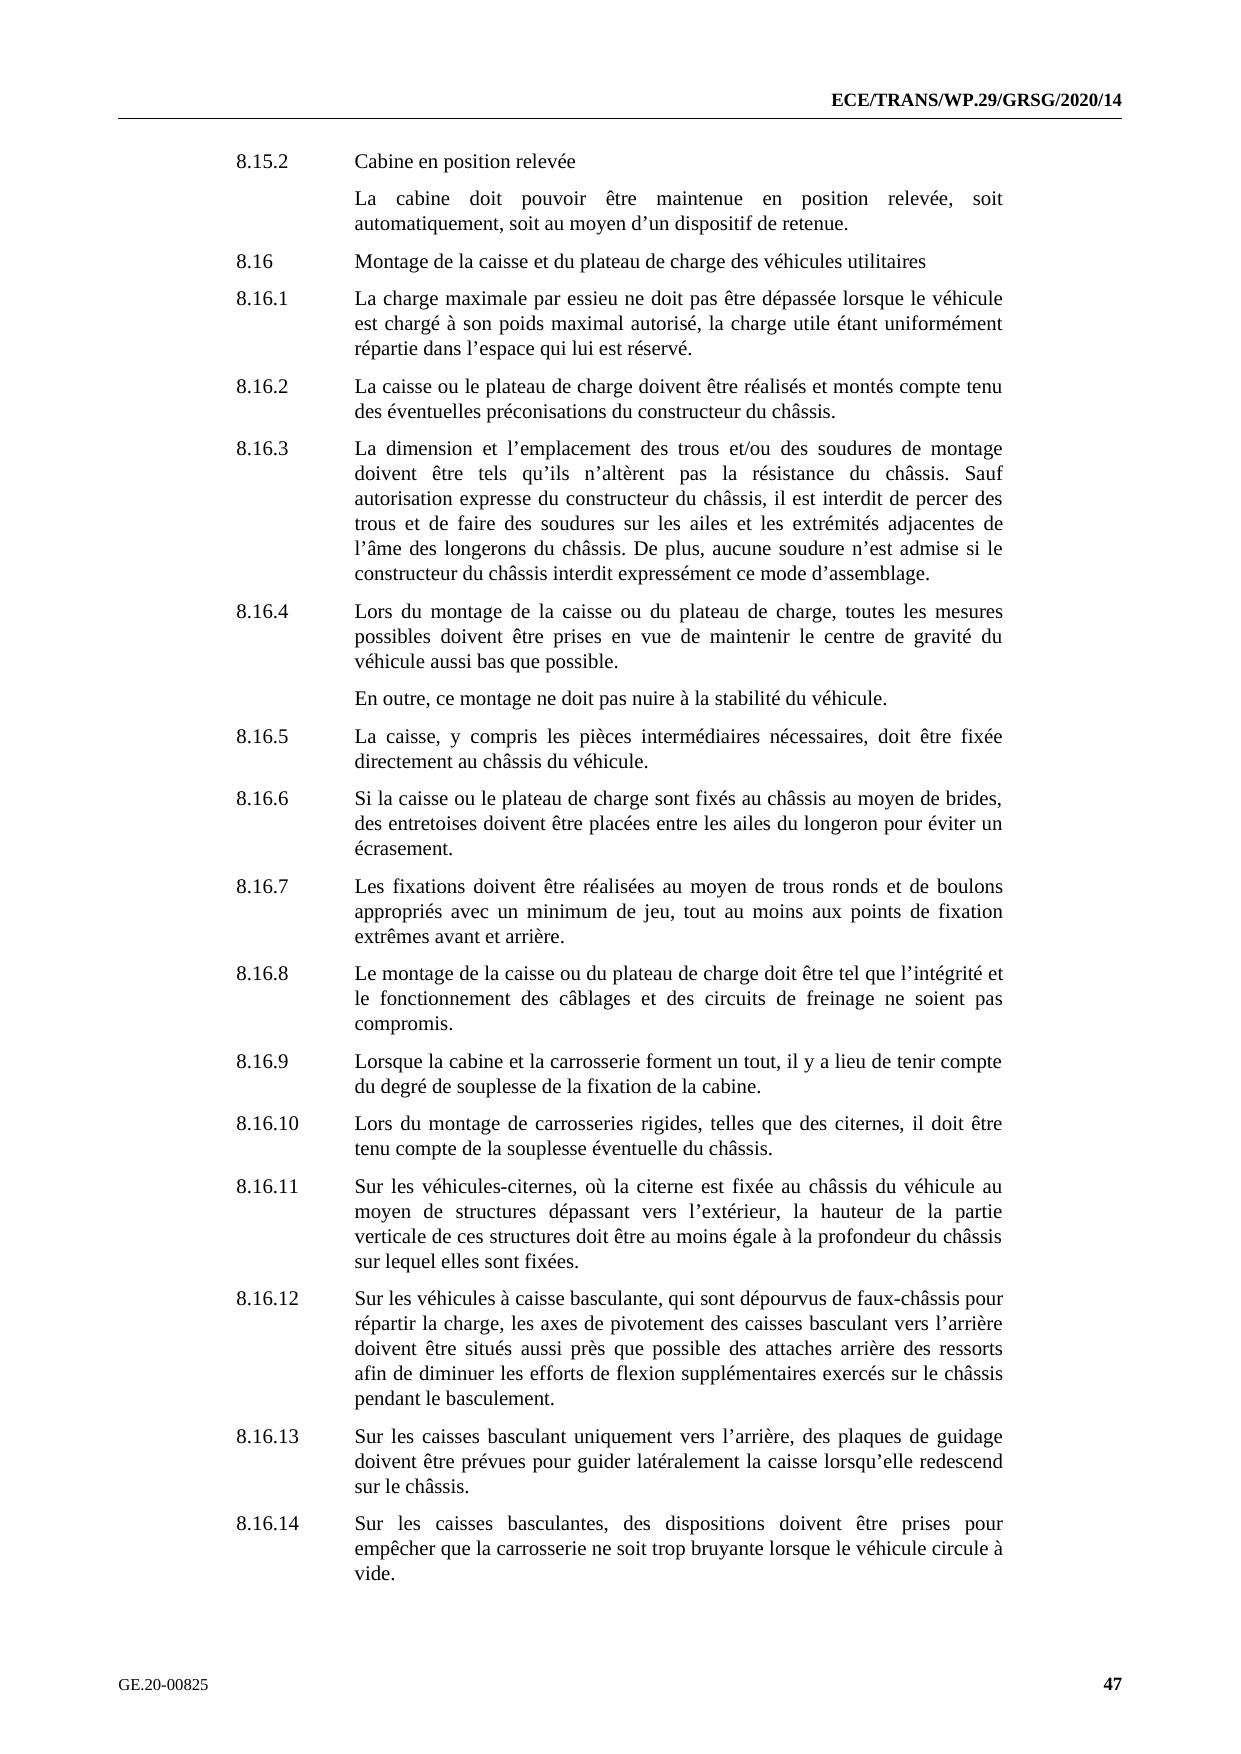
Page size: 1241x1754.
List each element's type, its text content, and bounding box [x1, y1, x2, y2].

text En outre, ce montage ne doit pas nuire à la stabilité du véhicule. [354, 685, 1004, 710]
text 8.16.11 Sur les véhicules-citernes, où la citerne est fixée au châssis du véhicule au moyen de structures dépassant vers l’extérieur, la hauteur de la partie verticale de ces structures doit être au moins égale à la profondeur du châssis sur lequel elles sont fixées. [236, 1173, 1004, 1273]
text 8.16.8 Le montage de la caisse ou du plateau de charge doit être tel que l’intégrité et le fonctionnement des câblages et des circuits de freinage ne soient pas compromis. [236, 960, 1004, 1035]
text 8.16.13 Sur les caisses basculant uniquement vers l’arrière, des plaques de guidage doivent être prévues pour guider latéralement la caisse lorsqu’elle redescend sur le châssis. [236, 1423, 1004, 1498]
text 8.16.1 La charge maximale par essieu ne doit pas être dépassée lorsque le véhicule est chargé à son poids maximal autorisé, la charge utile étant uniformément répartie dans l’espace qui lui est réservé. [236, 285, 1004, 360]
text 8.16.12 Sur les véhicules à caisse basculante, qui sont dépourvus de faux-châssis pour répartir la charge, les axes de pivotement des caisses basculant vers l’arrière doivent être situés aussi près que possible des attaches arrière des ressorts afin de diminuer les efforts de flexion supplémentaires exercés sur le châssis pendant le basculement. [236, 1285, 1004, 1410]
text 8.16.5 La caisse, y compris les pièces intermédiaires nécessaires, doit être fixée directement au châssis du véhicule. [236, 723, 1004, 773]
text 8.16.9 Lorsque la cabine et la carrosserie forment un tout, il y a lieu de tenir compte du degré de souplesse de la fixation de la cabine. [236, 1048, 1004, 1098]
text 8.16.3 La dimension et l’emplacement des trous et/ou des soudures de montage doivent être tels qu’ils n’altèrent pas la résistance du châssis. Sauf autorisation expresse du constructeur du châssis, il est interdit de percer des trous et de faire des soudures sur les ailes et les extrémités adjacentes de l’âme des longerons du châssis. De plus, aucune soudure n’est admise si le constructeur du châssis interdit expressément ce mode d’assemblage. [236, 435, 1004, 585]
text 8.16.2 La caisse ou le plateau de charge doivent être réalisés et montés compte tenu des éventuelles préconisations du constructeur du châssis. [236, 373, 1004, 423]
text 8.16 Montage de la caisse et du plateau de charge des véhicules utilitaires [236, 248, 1004, 273]
text 8.16.7 Les fixations doivent être réalisées au moyen de trous ronds et de boulons appropriés avec un minimum de jeu, tout au moins aux points de fixation extrêmes avant et arrière. [236, 873, 1004, 948]
text 8.16.10 Lors du montage de carrosseries rigides, telles que des citernes, il doit être tenu compte de la souplesse éventuelle du châssis. [236, 1110, 1004, 1160]
text 8.15.2 Cabine en position relevée [236, 148, 1004, 173]
text 8.16.6 Si la caisse ou le plateau de charge sont fixés au châssis au moyen de brides, des entretoises doivent être placées entre les ailes du longeron pour éviter un écrasement. [236, 785, 1004, 860]
text 8.16.14 Sur les caisses basculantes, des dispositions doivent être prises pour empêcher que la carrosserie ne soit trop bruyante lorsque le véhicule circule à vide. [236, 1510, 1004, 1585]
text La cabine doit pouvoir être maintenue en position relevée, soit automatiquement, soit au moyen d’un dispositif de retenue. [354, 185, 1004, 235]
text 8.16.4 Lors du montage de la caisse ou du plateau de charge, toutes les mesures possibles doivent être prises en vue de maintenir le centre de gravité du véhicule aussi bas que possible. [236, 598, 1004, 673]
